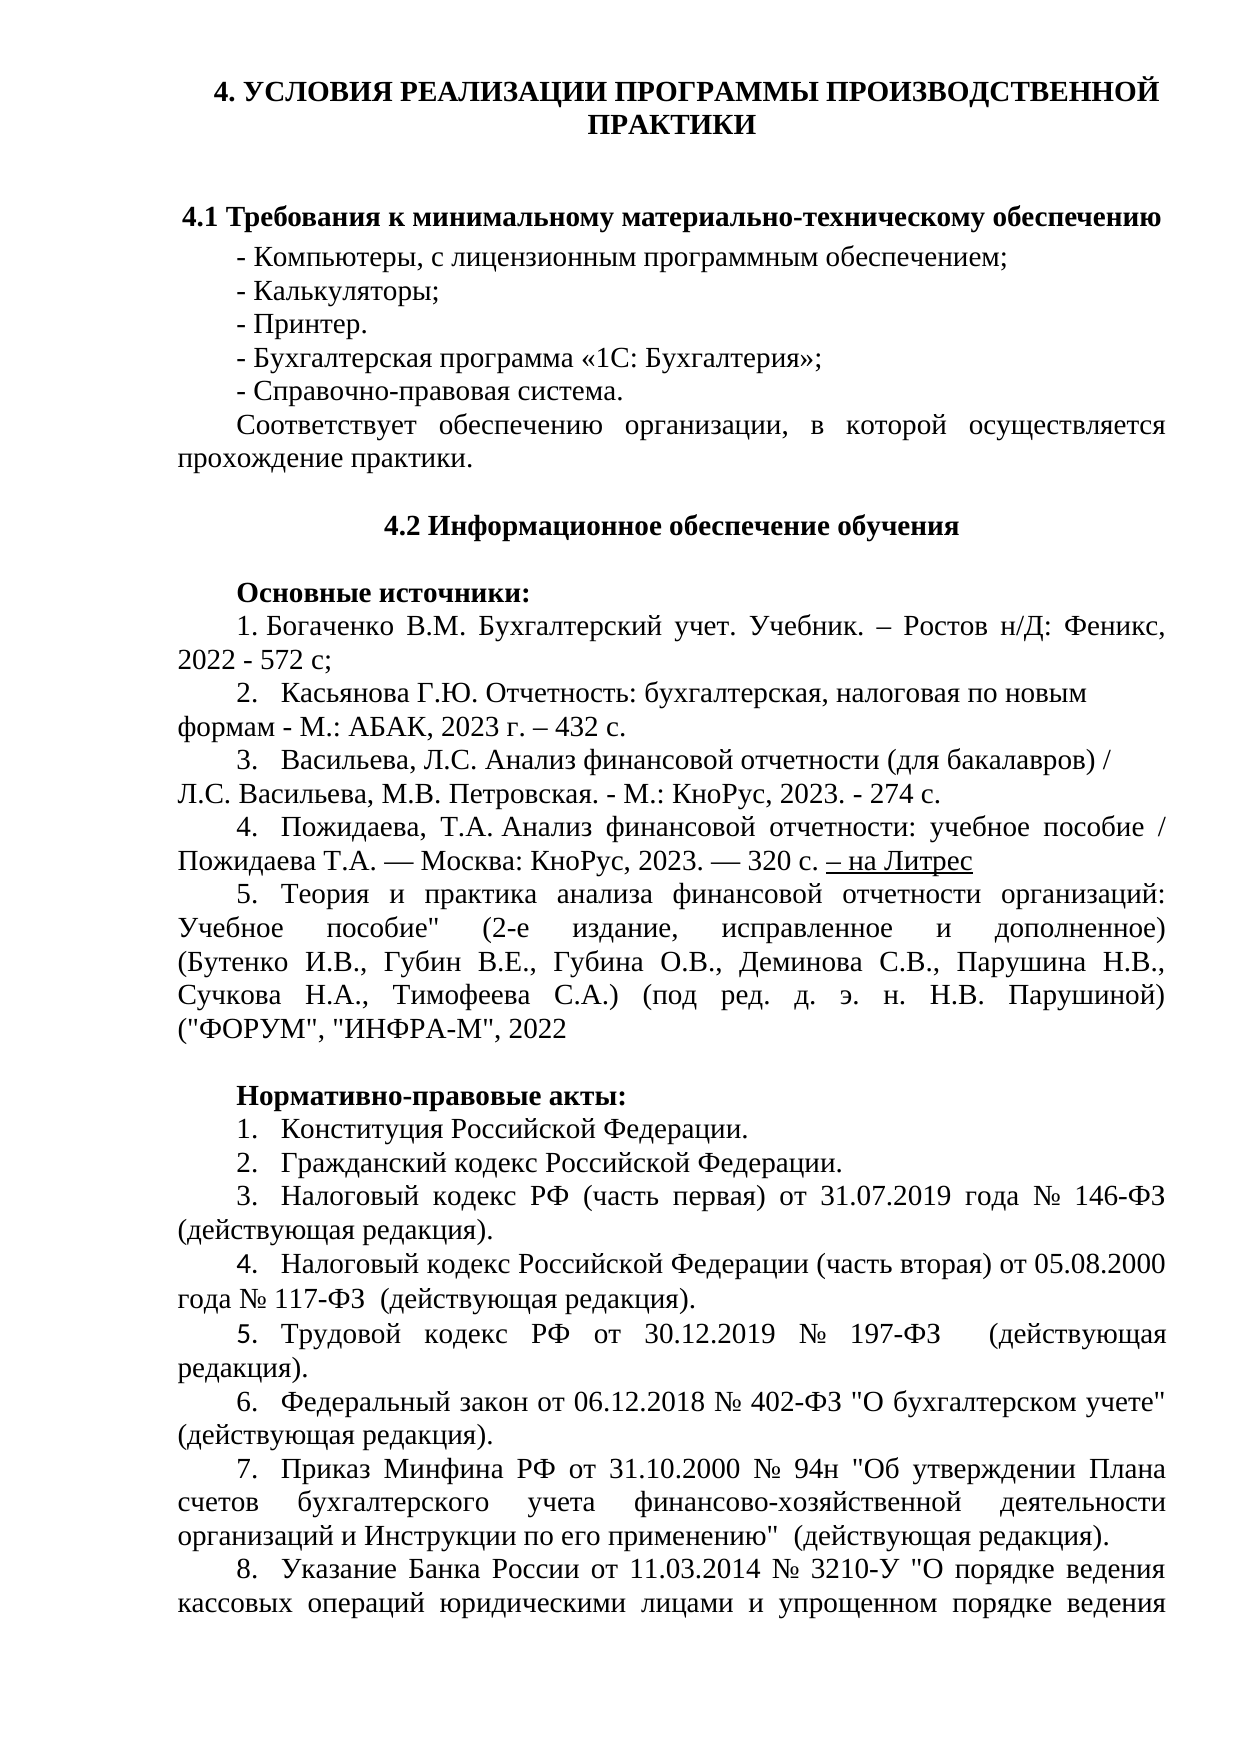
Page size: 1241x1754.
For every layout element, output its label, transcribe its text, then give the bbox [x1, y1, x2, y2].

text - Компьютеры, с лицензионным программным обеспечением; [177, 239, 1167, 273]
list Васильева, Л.С. Анализ финансовой отчетности (для бакалавров) / Л.С. Васильева, М.В. Петровская. - М.: КноРус, 2023. - 274 c. [177, 742, 1167, 809]
list Трудовой кодекс РФ от 30.12.2019 № 197-ФЗ (действующая редакция). [177, 1315, 1167, 1384]
text Основные источники: [177, 575, 1167, 608]
list Пожидаева, Т.А. Анализ финансовой отчетности: учебное пособие / Пожидаева Т.А. — Москва: КноРус, 2023. — 320 с. – на Литрес [177, 809, 1167, 843]
list Конституция Российской Федерации. [177, 1111, 1167, 1145]
list Касьянова Г.Ю. Отчетность: бухгалтерская, налоговая по новым формам - М.: АБАК, 2023 г. – 432 с. [177, 675, 1167, 742]
list Богаченко В.М. Бухгалтерский учет. Учебник. – Ростов н/Д: Феникс, 2022 - 572 с; [177, 608, 1167, 675]
list Налоговый кодекс Российской Федерации (часть вторая) от 05.08.2000 года № 117-ФЗ (действующая редакция). [177, 1246, 1167, 1315]
list Пожидаева, Т.А. Анализ финансовой отчетности: учебное пособие / Пожидаева Т.А. — Москва: КноРус, 2023. — 320 с. – на Литрес [819, 843, 1167, 877]
text 4.2 Информационное обеспечение обучения [177, 508, 1167, 541]
text Соответствует обеспечению организации, в которой осуществляется прохождение практики. [177, 407, 1167, 474]
text - Принтер. [177, 306, 1167, 340]
list Федеральный закон от 06.12.2018 № 402-ФЗ "О бухгалтерском учете" (действующая редакция). [177, 1384, 1167, 1451]
list Гражданский кодекс Российской Федерации. [177, 1145, 1167, 1178]
text - Справочно-правовая система. [177, 373, 1167, 407]
subtitle 4. условия реализации программы ПРОИЗВОДСТВЕННОЙ ПРАКТИКИ [177, 74, 1167, 141]
list Теория и практика анализа финансовой отчетности организаций: Учебное пособие" (2-е издание, исправленное и дополненное) (Бутенко И.В., Губин В.Е., Губина О.В., Деминова С.В., Парушина Н.В., Сучкова Н.А., Тимофеева С.А.) (под ред. д. э. н. Н.В. Парушиной) ("ФОРУМ", "ИНФРА-М", 2022 [177, 877, 1167, 1044]
text 4.1 Требования к минимальному материально-техническому обеспечению [177, 199, 1167, 233]
text - Бухгалтерская программа «1С: Бухгалтерия»; [177, 340, 1167, 373]
text Нормативно-правовые акты: [177, 1078, 1167, 1111]
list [177, 1552, 1167, 1619]
list Приказ Минфина РФ от 31.10.2000 № 94н "Об утверждении Плана счетов бухгалтерского учета финансово-хозяйственной деятельности организаций и Инструкции по его применению" (действующая редакция). [177, 1451, 1167, 1552]
text - Калькуляторы; [177, 273, 1167, 306]
list Налоговый кодекс РФ (часть первая) от 31.07.2019 года № 146-ФЗ (действующая редакция). [177, 1178, 1167, 1246]
